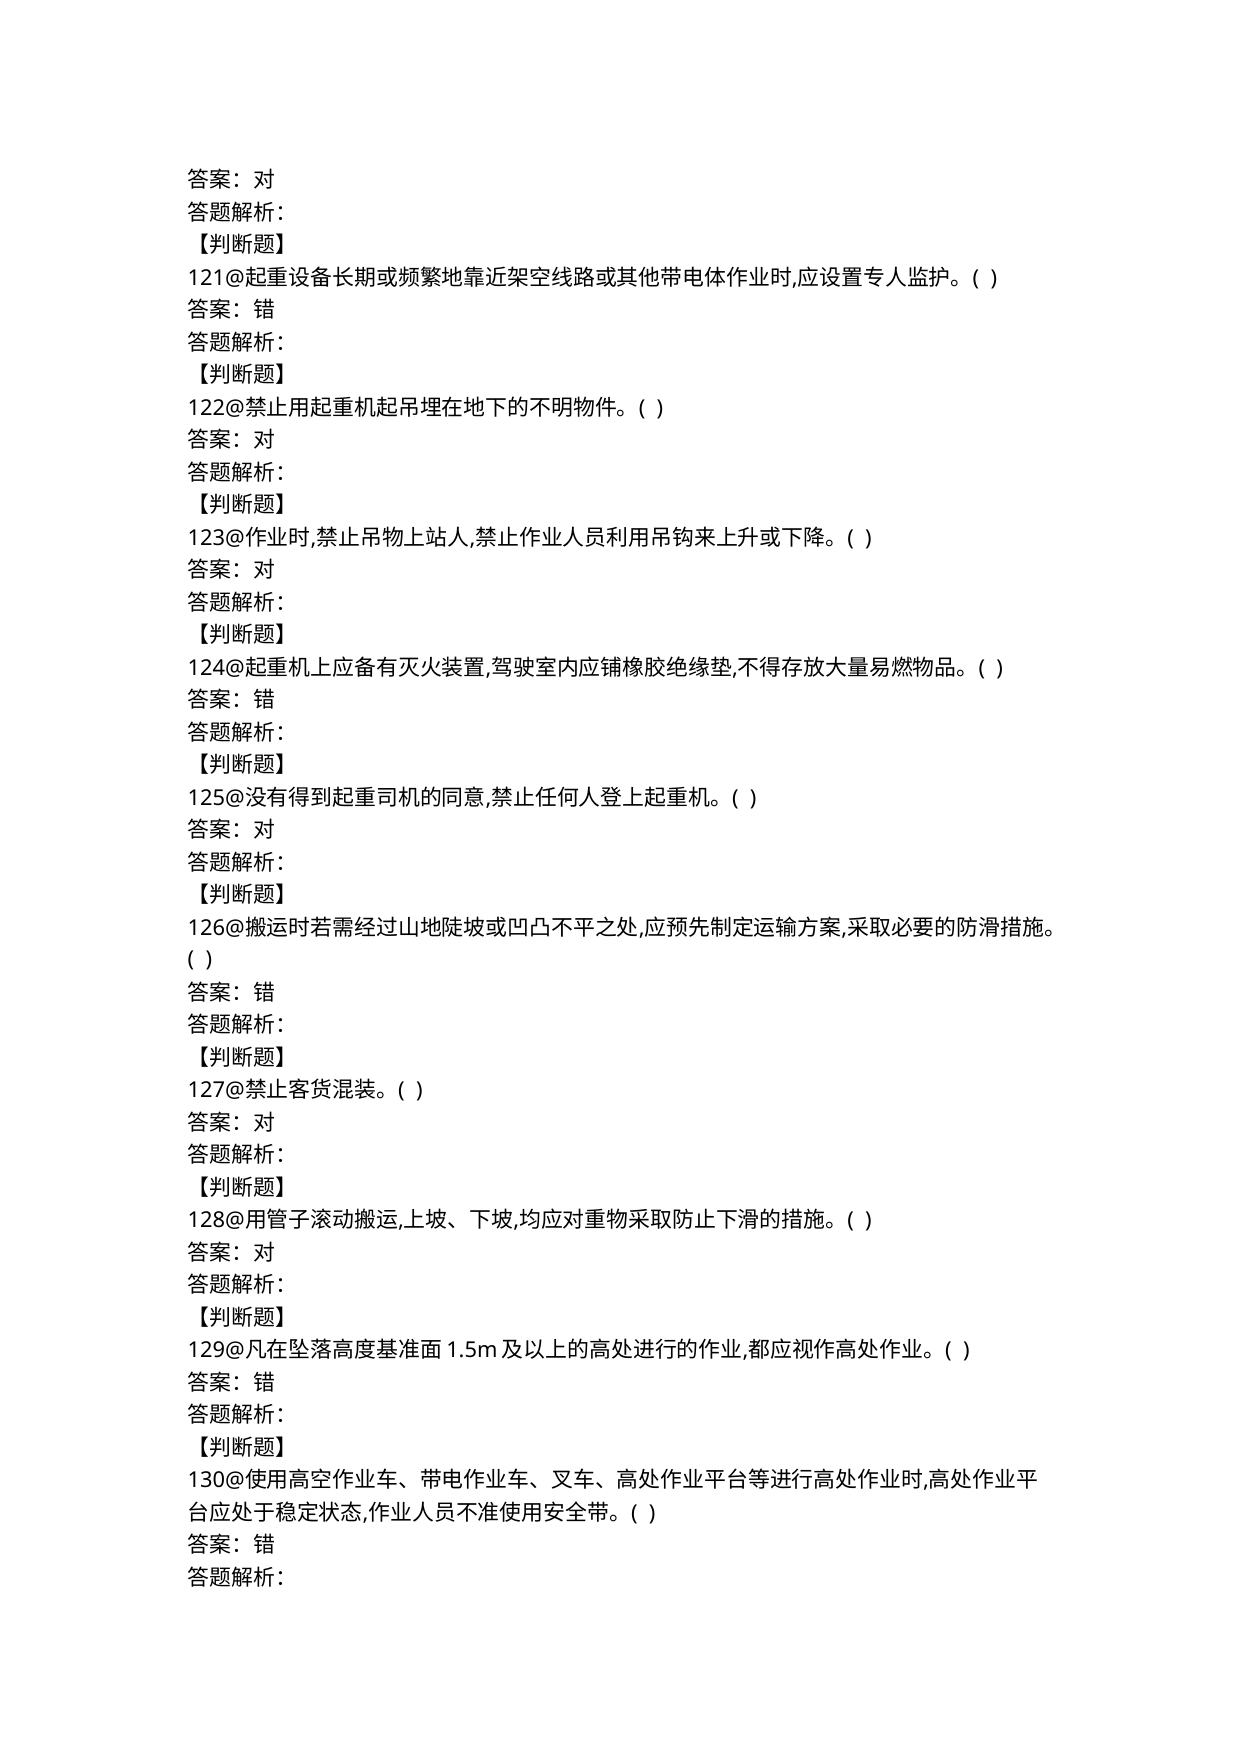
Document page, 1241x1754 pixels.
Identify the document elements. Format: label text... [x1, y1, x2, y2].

text 答案：对 [187, 162, 1053, 194]
text 答案：对 [187, 422, 1053, 454]
text 123@作业时,禁止吊物上站人,禁止作业人员利用吊钩来上升或下降。( ) [187, 519, 1053, 552]
text 答案：错 [187, 974, 1053, 1007]
text 答案：对 [187, 1104, 1053, 1137]
text 【判断题】 [187, 1039, 1053, 1072]
text 答题解析： [187, 324, 1053, 357]
text 答题解析： [187, 584, 1053, 617]
text 121@起重设备长期或频繁地靠近架空线路或其他带电体作业时,应设置专人监护。( ) [187, 259, 1053, 292]
text 【判断题】 [187, 357, 1053, 389]
text 【判断题】 [187, 877, 1053, 909]
text 答题解析： [187, 1267, 1053, 1299]
text 答题解析： [187, 194, 1053, 227]
text 【判断题】 [187, 227, 1053, 259]
text 答案：错 [187, 682, 1053, 714]
text 答案：对 [187, 1234, 1053, 1267]
text 【判断题】 [187, 1169, 1053, 1202]
text 124@起重机上应备有灭火装置,驾驶室内应铺橡胶绝缘垫,不得存放大量易燃物品。( ) [187, 649, 1053, 682]
text 答案：错 [187, 1527, 1053, 1559]
text 答案：错 [187, 292, 1053, 324]
text 答案：对 [187, 812, 1053, 844]
text 129@凡在坠落高度基准面1.5m及以上的高处进行的作业,都应视作高处作业。( ) [187, 1332, 1053, 1364]
text 【判断题】 [187, 1299, 1053, 1332]
text 答案：错 [187, 1364, 1053, 1397]
text 128@用管子滚动搬运,上坡、下坡,均应对重物采取防止下滑的措施。( ) [187, 1202, 1053, 1234]
text 122@禁止用起重机起吊埋在地下的不明物件。( ) [187, 389, 1053, 422]
text 【判断题】 [187, 1429, 1053, 1462]
text 答题解析： [187, 844, 1053, 877]
text 125@没有得到起重司机的同意,禁止任何人登上起重机。( ) [187, 779, 1053, 812]
text 126@搬运时若需经过山地陡坡或凹凸不平之处,应预先制定运输方案,采取必要的防滑措施。( ) [187, 909, 1053, 974]
text 答题解析： [187, 714, 1053, 747]
text 答题解析： [187, 1137, 1053, 1169]
text 答案：对 [187, 552, 1053, 584]
text 130@使用高空作业车、带电作业车、叉车、高处作业平台等进行高处作业时,高处作业平台应处于稳定状态,作业人员不准使用安全带。( ) [187, 1462, 1053, 1527]
text 【判断题】 [187, 617, 1053, 649]
text 127@禁止客货混装。( ) [187, 1072, 1053, 1104]
text 答题解析： [187, 1397, 1053, 1429]
text 答题解析： [187, 1007, 1053, 1039]
text 【判断题】 [187, 487, 1053, 519]
text 答题解析： [187, 454, 1053, 487]
text 【判断题】 [187, 747, 1053, 779]
text 答题解析： [187, 1559, 1053, 1592]
